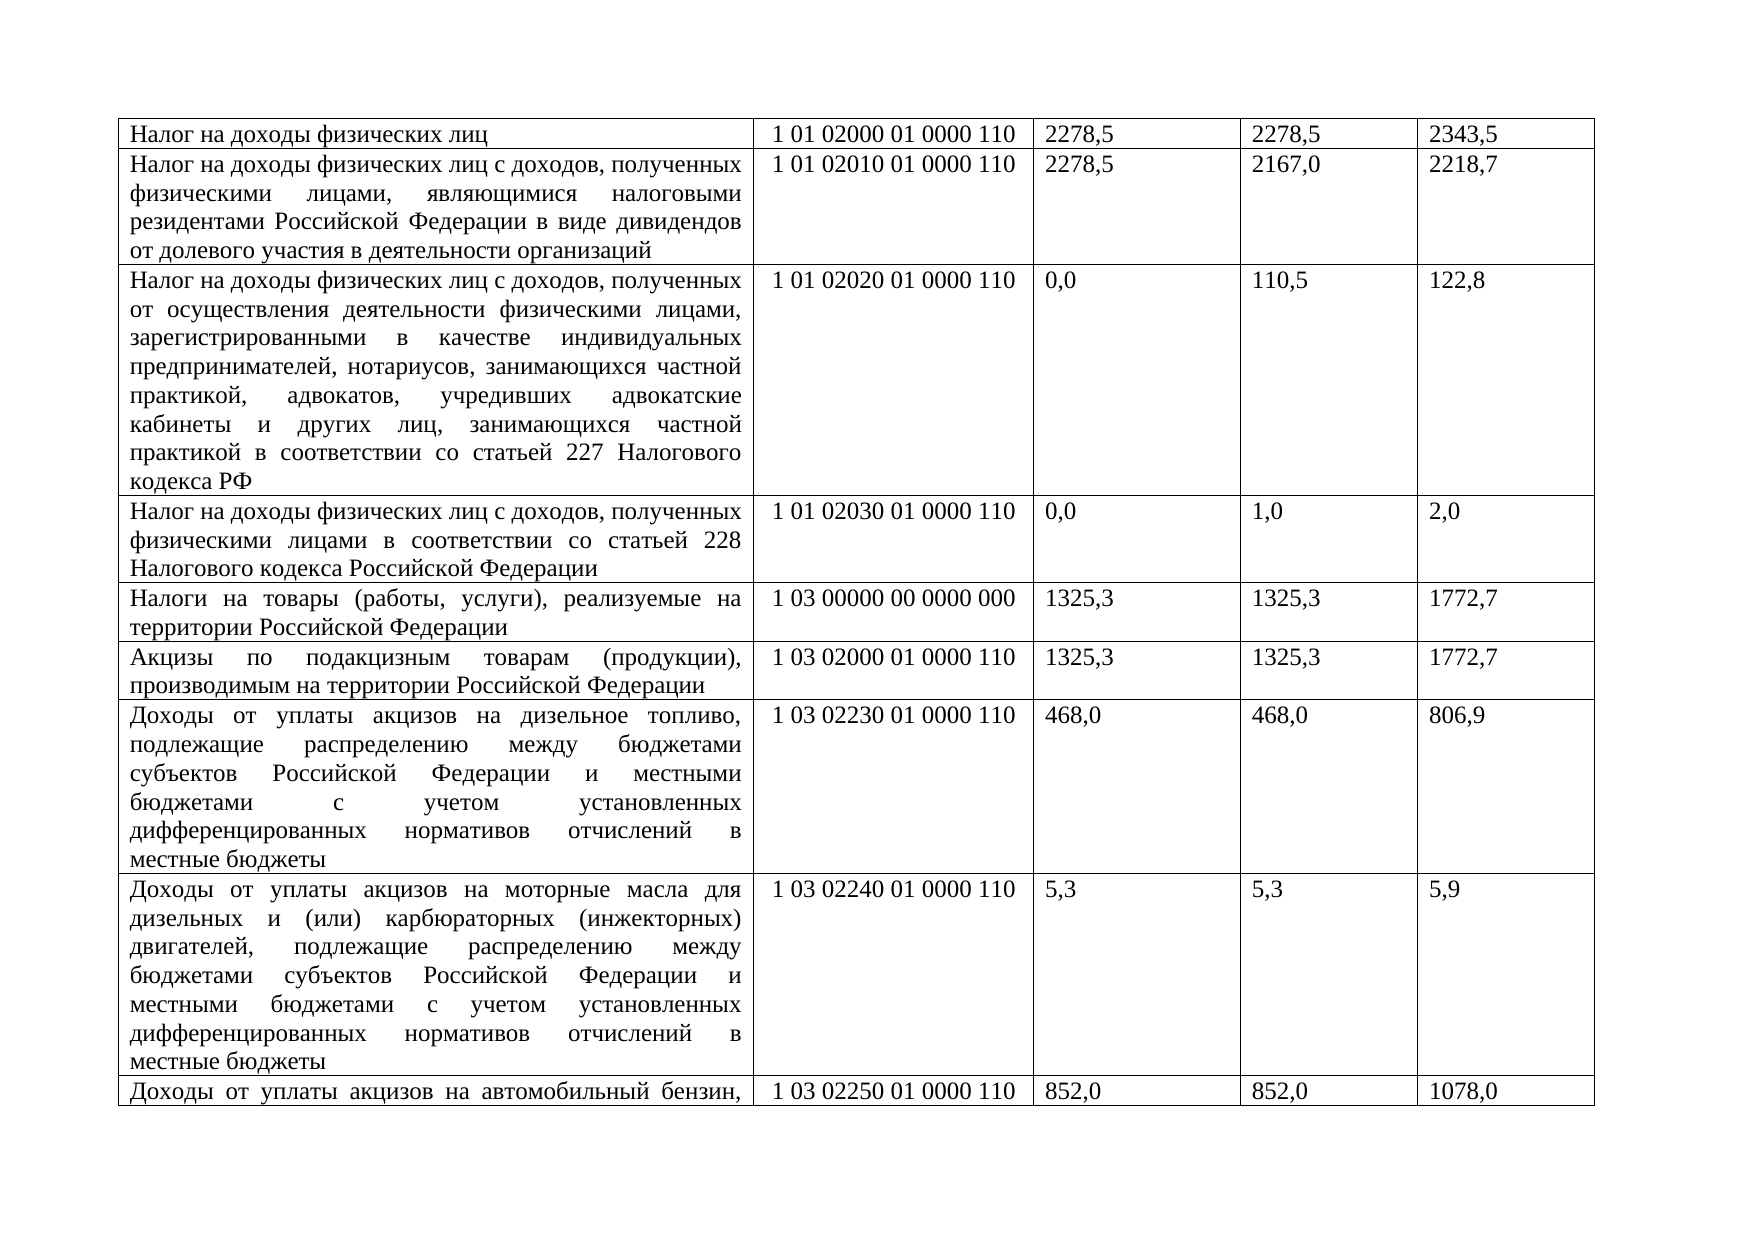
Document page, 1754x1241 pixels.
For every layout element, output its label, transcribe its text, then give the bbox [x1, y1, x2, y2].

table_cell 122,8 [1418, 265, 1594, 495]
table_cell 1,0 [1241, 496, 1417, 582]
table_cell Налог на доходы физических лиц с доходов, полученных от осуществления деятельности физическими лицами, зарегистрированными в качестве индивидуальных предпринимателей, нотариусов, занимающихся частной практикой, адвокатов, учредивших адвокатские кабинеты и других лиц, занимающихся частной практикой в соответствии со статьей 227 Налогового кодекса РФ [119, 265, 753, 495]
table_cell 110,5 [1241, 265, 1417, 495]
table_cell 1 03 02000 01 0000 110 [754, 642, 1033, 699]
table_cell 5,3 [1241, 874, 1417, 1075]
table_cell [754, 1076, 1033, 1105]
table_cell 468,0 [1034, 700, 1240, 873]
table_cell 2278,5 [1034, 119, 1240, 148]
table_cell 1325,3 [1241, 642, 1417, 699]
table_cell 852,0 [1034, 1076, 1240, 1105]
table_cell 806,9 [1418, 700, 1594, 873]
table_cell 0,0 [1034, 496, 1240, 582]
table_cell 1 01 02010 01 0000 110 [754, 149, 1033, 264]
table_cell 2167,0 [1241, 149, 1417, 264]
table_cell 468,0 [1241, 700, 1417, 873]
table_cell 1 03 02240 01 0000 110 [754, 874, 1033, 1075]
table_cell Налоги на товары (работы, услуги), реализуемые на территории Российской Федерации [119, 583, 753, 641]
table_cell 2,0 [1418, 496, 1594, 582]
table_cell 0,0 [1034, 265, 1240, 495]
table_cell Доходы от уплаты акцизов на дизельное топливо, подлежащие распределению между бюджетами субъектов Российской Федерации и местными бюджетами с учетом установленных дифференцированных нормативов отчислений в местные бюджеты [119, 700, 753, 873]
table_cell 1 03 02230 01 0000 110 [754, 700, 1033, 873]
table_cell Налог на доходы физических лиц с доходов, полученных физическими лицами, являющимися налоговыми резидентами Российской Федерации в виде дивидендов от долевого участия в деятельности организаций [119, 149, 753, 264]
table_cell 2278,5 [1034, 149, 1240, 264]
table_cell 5,9 [1418, 874, 1594, 1075]
table_cell Налог на доходы физических лиц [119, 119, 753, 148]
table_cell 1 01 02030 01 0000 110 [754, 496, 1033, 582]
table_cell Доходы от уплаты акцизов на моторные масла для дизельных и (или) карбюраторных (инжекторных) двигателей, подлежащие распределению между бюджетами субъектов Российской Федерации и местными бюджетами с учетом установленных дифференцированных нормативов отчислений в местные бюджеты [119, 874, 753, 1075]
table_cell 2343,5 [1418, 119, 1594, 148]
table_cell 2278,5 [1241, 119, 1417, 148]
table_cell 1 01 02000 01 0000 110 [754, 119, 1033, 148]
table_cell 2218,7 [1418, 149, 1594, 264]
table_cell 1772,7 [1418, 583, 1594, 641]
table_cell 1772,7 [1418, 642, 1594, 699]
table_cell 1078,0 [1418, 1076, 1594, 1105]
table_cell Налог на доходы физических лиц с доходов, полученных физическими лицами в соответствии со статьей 228 Налогового кодекса Российской Федерации [119, 496, 753, 582]
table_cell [119, 1076, 753, 1105]
table_cell 1 01 02020 01 0000 110 [754, 265, 1033, 495]
table_cell 1325,3 [1034, 642, 1240, 699]
table_cell 1325,3 [1034, 583, 1240, 641]
table_cell 1 03 00000 00 0000 000 [754, 583, 1033, 641]
table_cell Акцизы по подакцизным товарам (продукции), производимым на территории Российской Федерации [119, 642, 753, 699]
table_cell 1325,3 [1241, 583, 1417, 641]
table_cell 852,0 [1241, 1076, 1417, 1105]
table_cell 5,3 [1034, 874, 1240, 1075]
